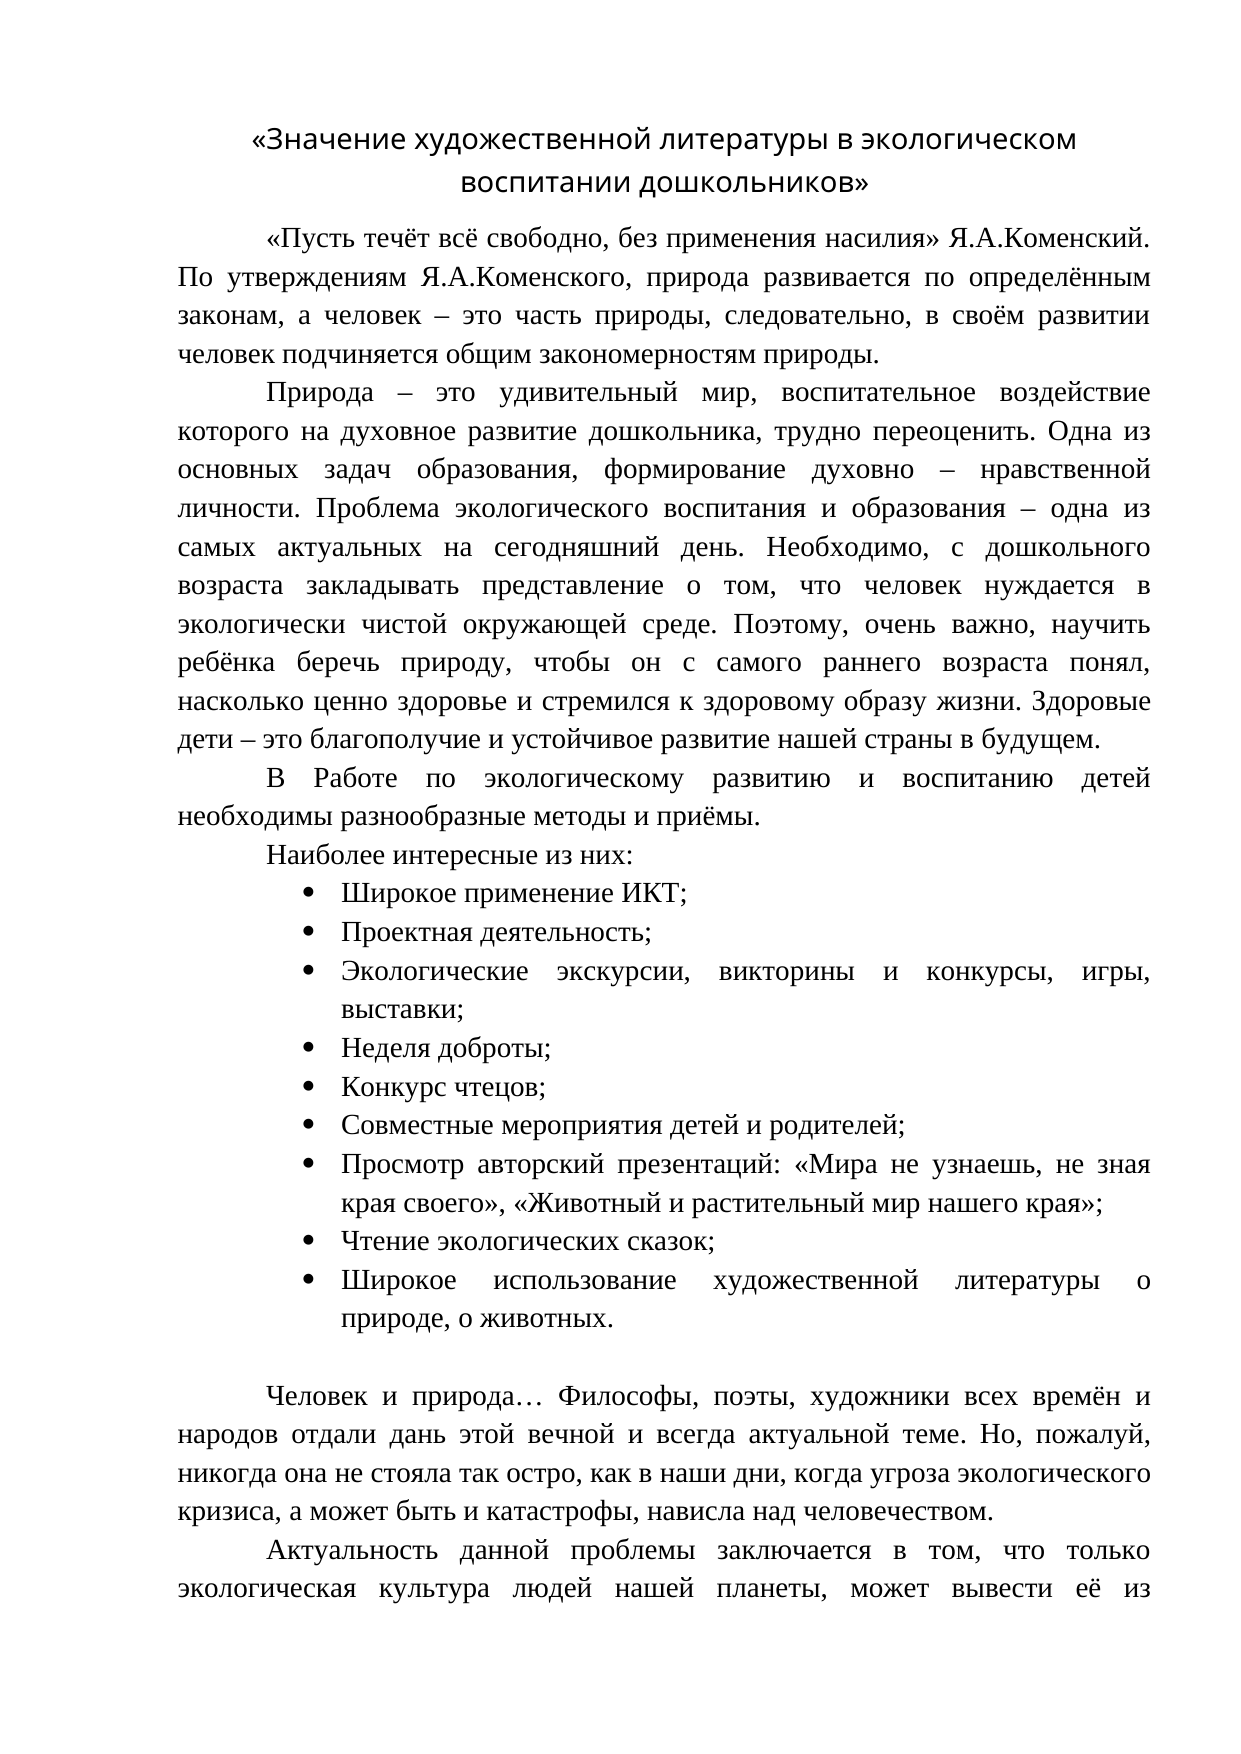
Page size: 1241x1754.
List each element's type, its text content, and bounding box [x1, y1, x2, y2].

text «Пусть течёт всё свободно, без применения насилия» Я.А.Коменский. По утверждениям Я.А.Коменского, природа развивается по определённым законам, а человек – это часть природы, следовательно, в своём развитии человек подчиняется общим закономерностям природы. [177, 220, 1152, 369]
list Просмотр авторский презентаций: «Мира не узнаешь, не зная края своего», «Животный и растительный мир нашего края»; [303, 1146, 1152, 1218]
list Экологические экскурсии, викторины и конкурсы, игры, выставки; [303, 953, 1152, 1025]
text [177, 1532, 1152, 1604]
text Человек и природа… Философы, поэты, художники всех времён и народов отдали дань этой вечной и всегда актуальной теме. Но, пожалуй, никогда она не стояла так остро, как в наши дни, когда угроза экологического кризиса, а может быть и катастрофы, нависла над человечеством. [177, 1378, 1152, 1527]
text Природа – это удивительный мир, воспитательное воздействие которого на духовное развитие дошкольника, трудно переоценить. Одна из основных задач образования, формирование духовно – нравственной личности. Проблема экологического воспитания и образования – одна из самых актуальных на сегодняшний день. Необходимо, с дошкольного возраста закладывать представление о том, что человек нуждается в экологически чистой окружающей среде. Поэтому, очень важно, научить ребёнка беречь природу, чтобы он с самого раннего возраста понял, насколько ценно здоровье и стремился к здоровому образу жизни. Здоровые дети – это благополучие и устойчивое развитие нашей страны в будущем. [177, 374, 1152, 755]
list Широкое использование художественной литературы о природе, о животных. [303, 1262, 1152, 1334]
list Широкое применение ИКТ; [303, 876, 1152, 909]
text «Значение художественной литературы в экологическом воспитании дошкольников» [177, 118, 1152, 201]
list Конкурс чтецов; [303, 1069, 1152, 1102]
list Проектная деятельность; [303, 914, 1152, 948]
text Наиболее интересные из них: [177, 837, 1152, 871]
list Неделя доброты; [303, 1030, 1152, 1064]
text В Работе по экологическому развитию и воспитанию детей необходимы разнообразные методы и приёмы. [177, 760, 1152, 832]
list Чтение экологических сказок; [303, 1223, 1152, 1257]
list Совместные мероприятия детей и родителей; [303, 1107, 1152, 1141]
